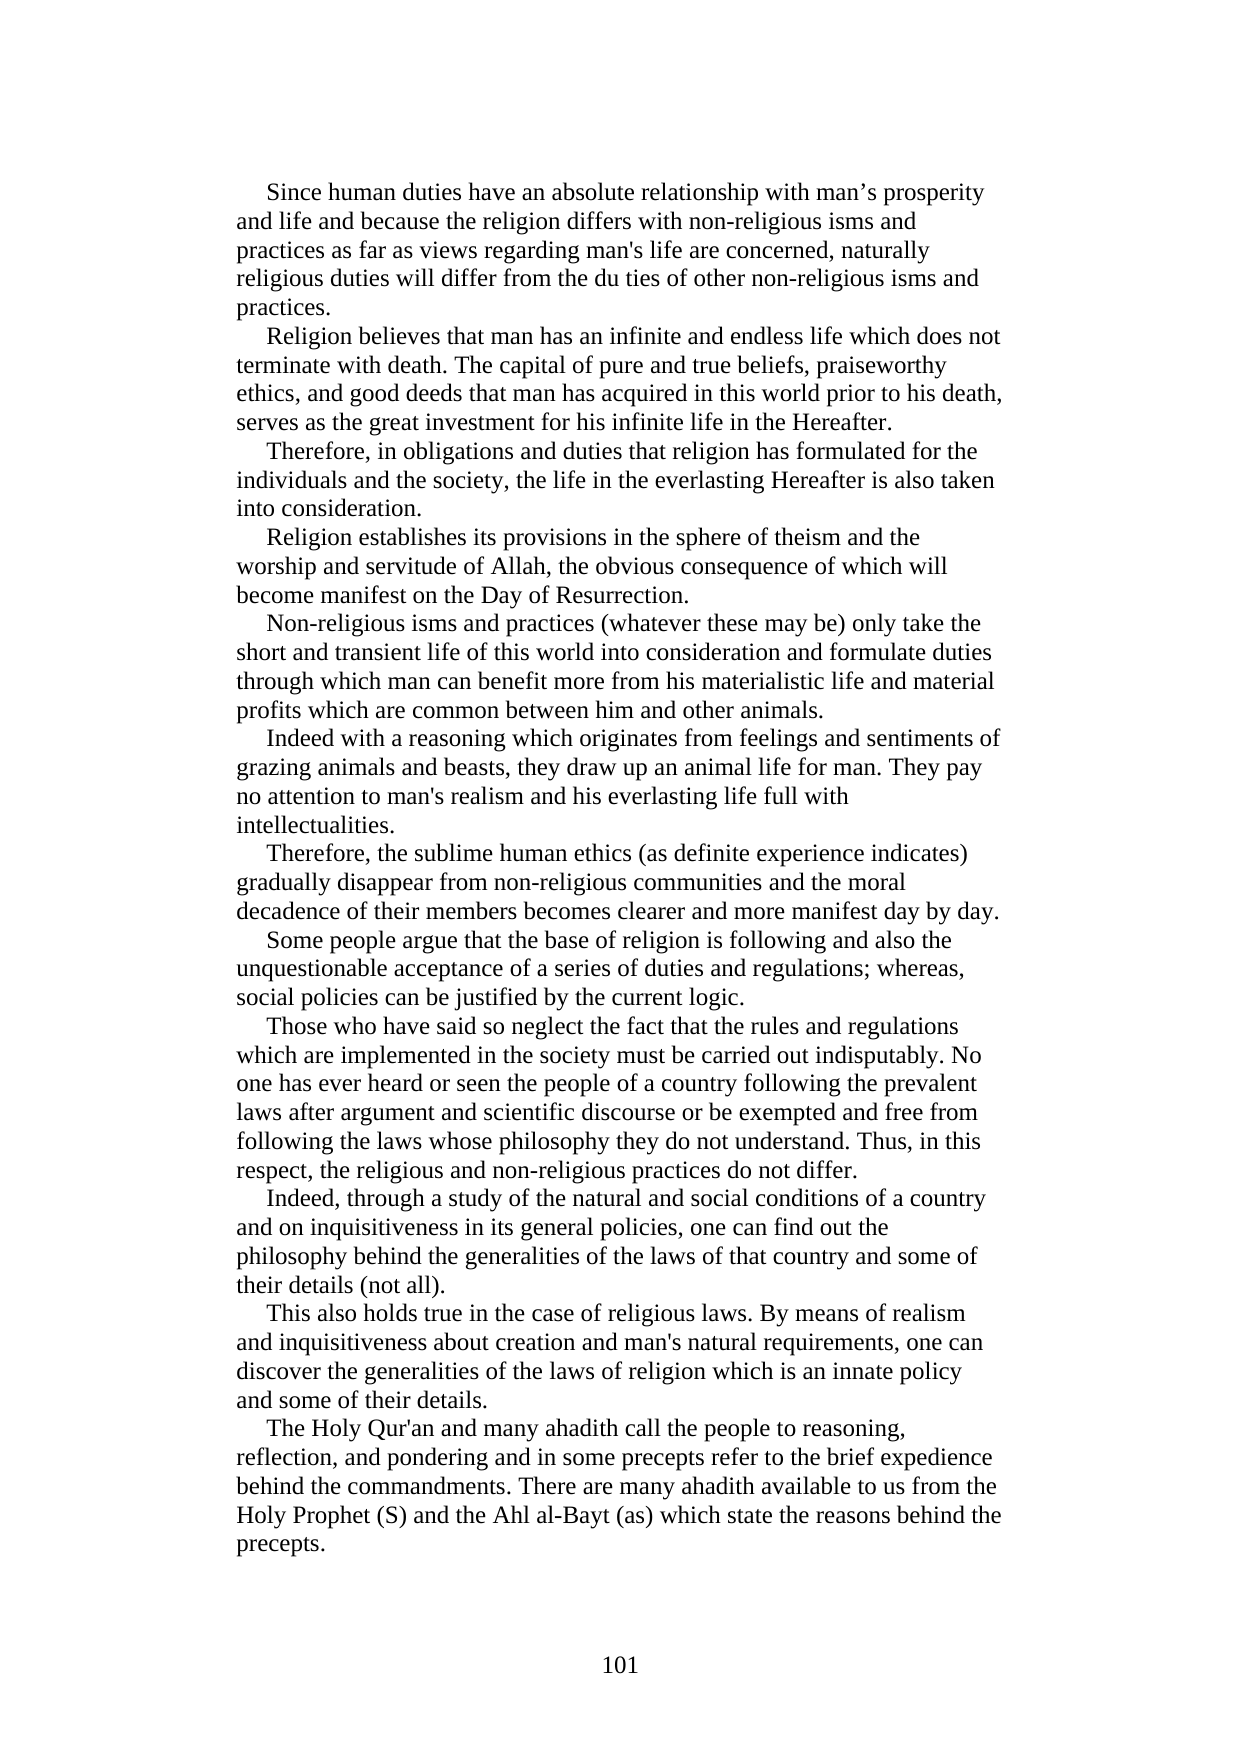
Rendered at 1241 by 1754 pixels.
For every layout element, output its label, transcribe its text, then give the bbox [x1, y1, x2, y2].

text Indeed, through a study of the natural and social conditions of a country and on inquisitiveness in its general policies, one can find out the philosophy behind the generalities of the laws of that country and some of their details (not all). [236, 1183, 1004, 1298]
text Indeed with a reasoning which originates from feelings and sentiments of grazing animals and beasts, they draw up an animal life for man. They pay no attention to man's realism and his everlasting life full with intellectualities. [236, 723, 1004, 838]
text The Holy Qur'an and many ahadith call the people to reasoning, reflection, and pondering and in some precepts refer to the brief expedience behind the commandments. There are many ahadith available to us from the Holy Prophet (S) and the Ahl al-Bayt (as) which state the reasons behind the precepts. [236, 1413, 1004, 1557]
text Some people argue that the base of religion is following and also the unquestionable acceptance of a series of duties and regulations; whereas, social policies can be justified by the current logic. [236, 925, 1004, 1011]
text Therefore, the sublime human ethics (as definite experience indicates) gradually disappear from non-religious communities and the moral decadence of their members becomes clearer and more manifest day by day. [236, 838, 1004, 925]
text This also holds true in the case of religious laws. By means of realism and inquisitiveness about creation and man's natural requirements, one can discover the generalities of the laws of religion which is an innate policy and some of their details. [236, 1298, 1004, 1413]
text Non-religious isms and practices (whatever these may be) only take the short and transient life of this world into consideration and formulate duties through which man can benefit more from his materialistic life and material profits which are common between him and other animals. [236, 608, 1004, 723]
text Religion establishes its provisions in the sphere of theism and the worship and servitude of Allah, the obvious consequence of which will become manifest on the Day of Resurrection. [236, 522, 1004, 608]
text Since human duties have an absolute relationship with man’s prosperity and life and because the religion differs with non-religious isms and practices as far as views regarding man's life are concerned, naturally religious duties will differ from the du ties of other non-religious isms and practices. [236, 177, 1004, 321]
text Those who have said so neglect the fact that the rules and regulations which are implemented in the society must be carried out indisputably. No one has ever heard or seen the people of a country following the prevalent laws after argument and scientific discourse or be exempted and free from following the laws whose philosophy they do not understand. Thus, in this respect, the religious and non-religious practices do not differ. [236, 1011, 1004, 1183]
text Therefore, in obligations and duties that religion has formulated for the individuals and the society, the life in the everlasting Hereafter is also taken into consideration. [236, 436, 1004, 522]
text Religion believes that man has an infinite and endless life which does not terminate with death. The capital of pure and true beliefs, praiseworthy ethics, and good deeds that man has acquired in this world prior to his death, serves as the great investment for his infinite life in the Hereafter. [236, 321, 1004, 436]
